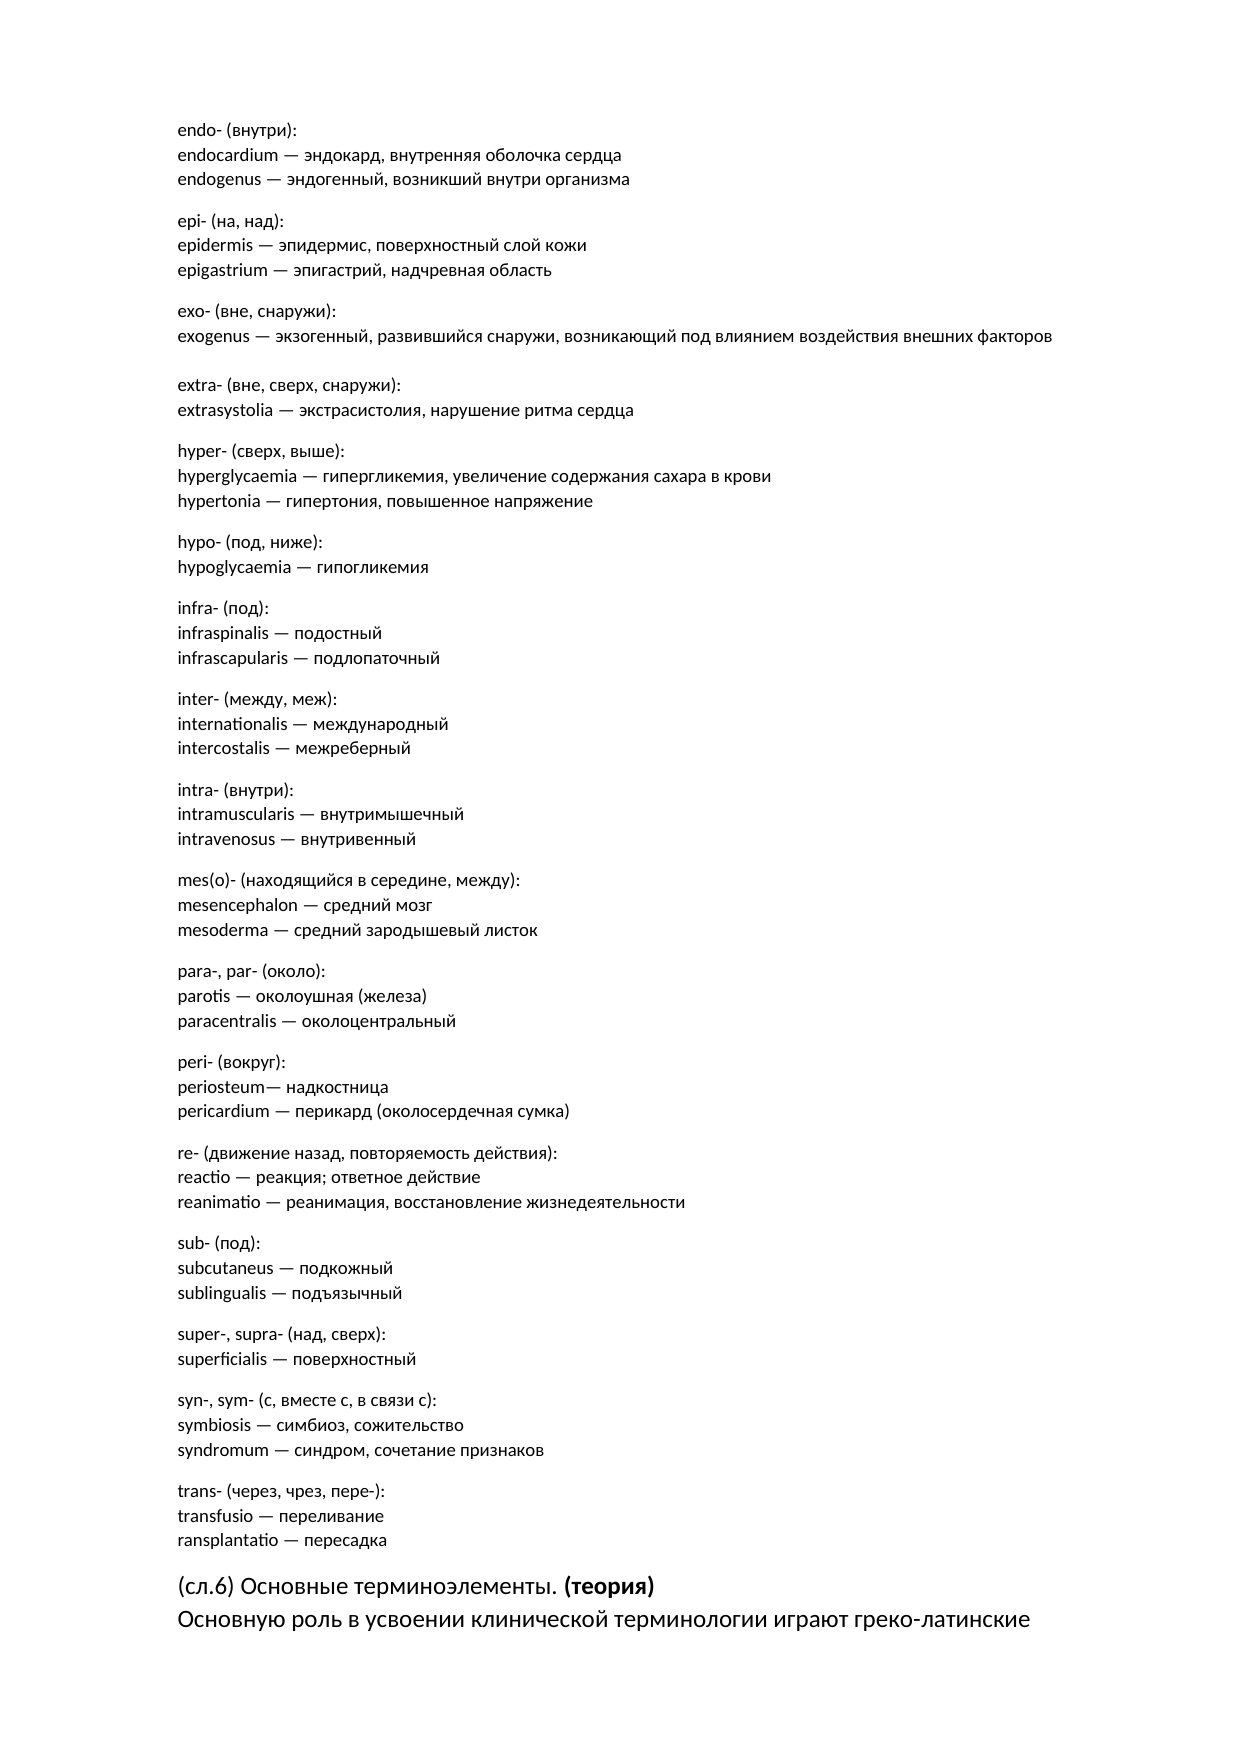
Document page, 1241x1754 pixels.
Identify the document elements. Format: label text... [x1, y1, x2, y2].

text para-, par- (около): parotis — околоушная (железа) paracentralis — околоцентральный [177, 959, 1152, 1032]
text endo- (внутри): endocardium — эндокард, внутренняя оболочка сердца endogenus — эндогенный, возникший внутри организма [177, 118, 1152, 190]
text hyper- (сверх, выше): hyperglycaemia — гипергликемия, увеличение содержания сахара в крови hypertonia — гипертония, повышенное напряжение [177, 440, 1152, 512]
text epi- (на, над): epidermis — эпидермис, поверхностный слой кожи epigastrium — эпигастрий, надчревная область [177, 209, 1152, 281]
text реri- (вокруг): periosteum— надкостница pericardium — перикард (околосердечная сумка) [177, 1050, 1152, 1122]
text ехо- (вне, снаружи): exogenus — экзогенный, развившийся снаружи, возникающий под влиянием воздействия внешних факторов extra- (вне, сверх, снаружи): extrasystolia — экстрасистолия, нарушение ритма сердца [177, 299, 1152, 421]
text super-, supra- (над, сверх): superficialis — поверхностный [177, 1322, 1152, 1370]
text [177, 1570, 1152, 1633]
text sub- (под): subcutaneus — подкожный sublingualis — подъязычный [177, 1232, 1152, 1304]
text syn-, sym- (с, вместе с, в связи с): symbiosis — симбиоз, сожительство syndromum — синдром, сочетание признаков [177, 1388, 1152, 1461]
text intra- (внутри): intramuscularis — внутримышечный intravenosus — внутривенный [177, 778, 1152, 850]
text mes(o)- (находящийся в середине, между): mesencephalon — средний мозг mesoderma — средний зародышевый листок [177, 869, 1152, 941]
text hypo- (под, ниже): hypoglycaemia — гипогликемия [177, 530, 1152, 578]
text inter- (между, меж): internationalis — международный intercostalis — межреберный [177, 687, 1152, 759]
text re- (движение назад, повторяемость действия): reactio — реакция; ответное действие reanimatio — реанимация, восстановление жизнедеятельности [177, 1141, 1152, 1213]
text trans- (через, чрез, пере-): transfusio — переливание ransplantatio — пересадка [177, 1479, 1152, 1551]
text infra- (под): infraspinalis — подостный infrascapularis — подлопаточный [177, 596, 1152, 669]
